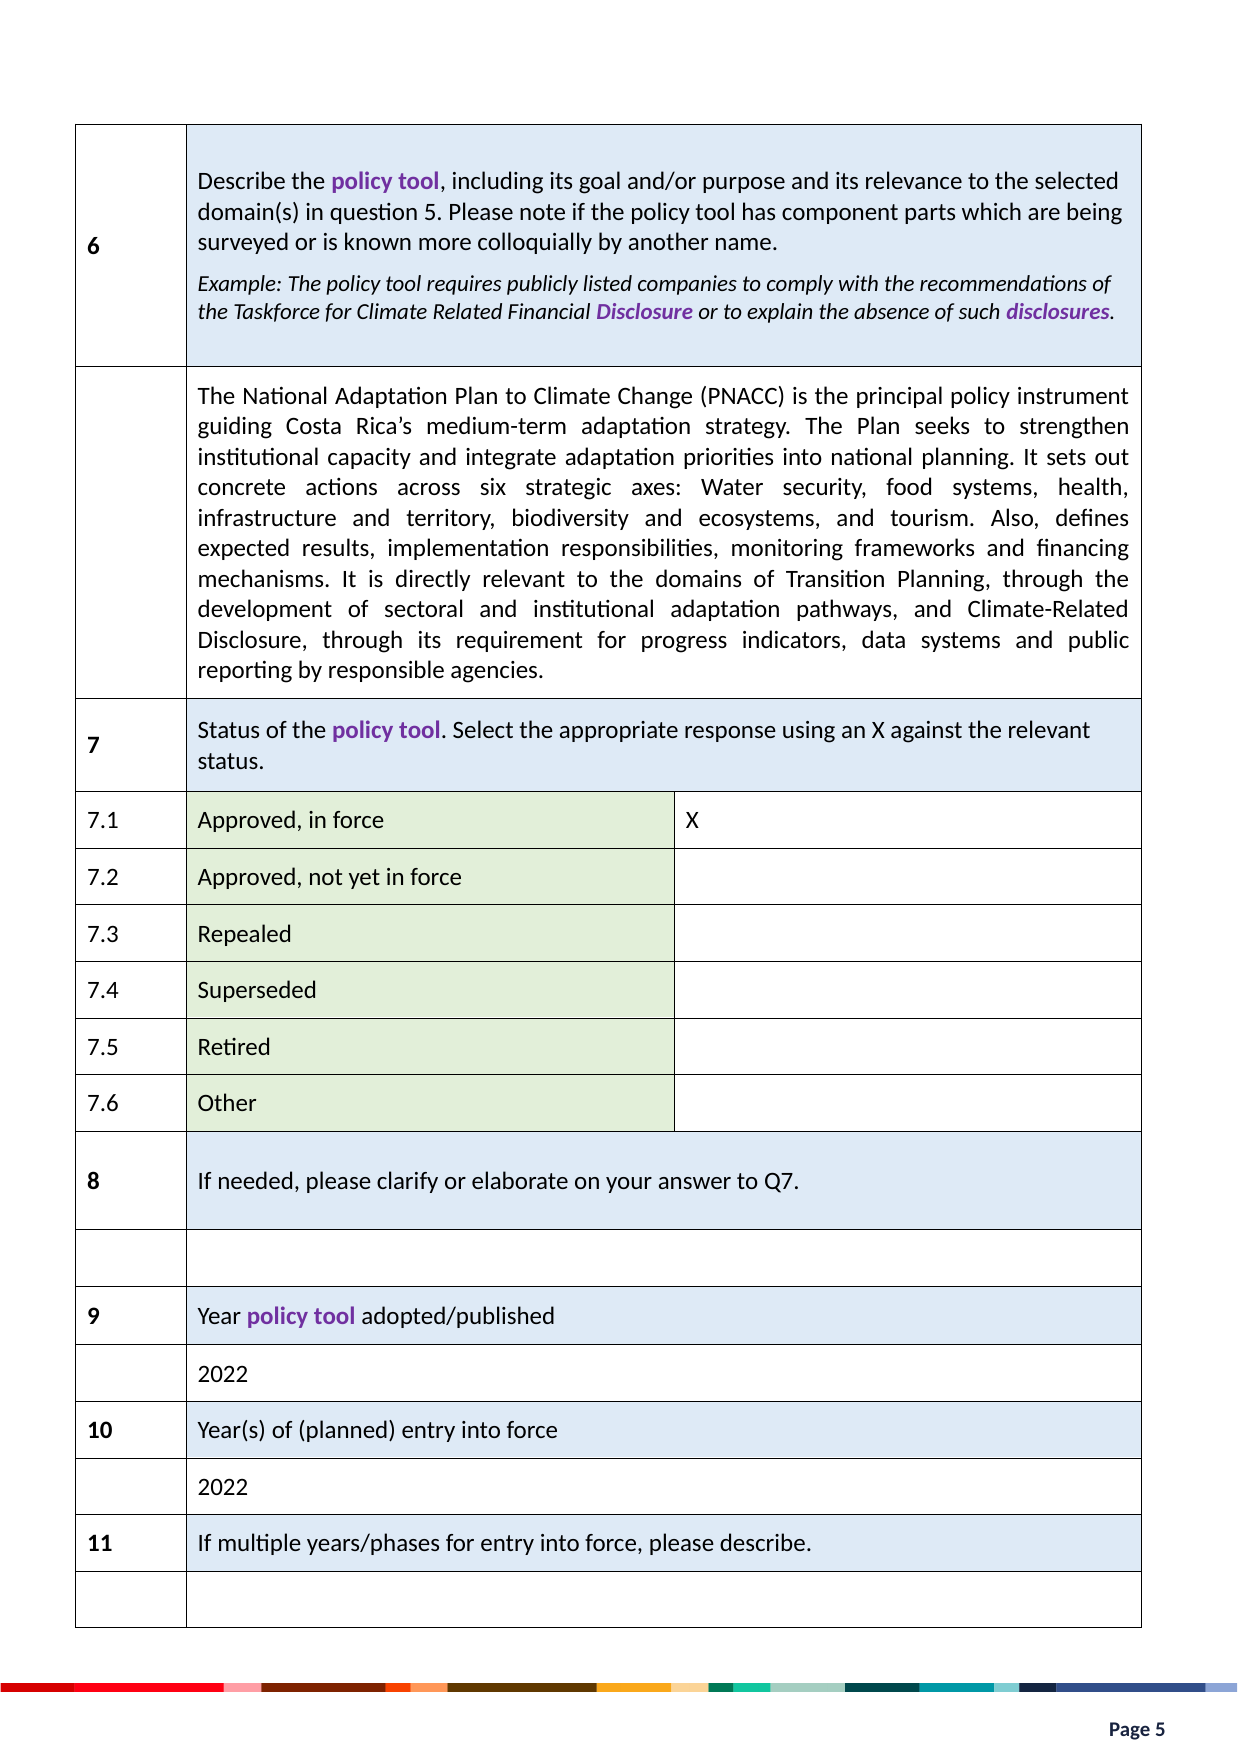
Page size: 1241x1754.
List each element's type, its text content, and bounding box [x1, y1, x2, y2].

table_cell 10 [76, 1402, 186, 1457]
table_cell Repealed [187, 905, 674, 961]
table_cell X [675, 792, 1141, 848]
table_cell Approved, in force [187, 792, 674, 848]
table_cell Retired [187, 1019, 674, 1074]
table_cell [76, 1572, 186, 1627]
table_cell If multiple years/phases for entry into force, please describe. [187, 1515, 1141, 1571]
table_cell 7 [76, 699, 186, 791]
table_cell [76, 1345, 186, 1401]
table_cell [187, 1230, 1141, 1286]
table_cell 8 [76, 1132, 186, 1229]
table_cell Describe the policy tool, including its goal and/or purpose and its relevance to the selected domain(s) in question 5. Please note if the policy tool has component parts which are being surveyed or is known more colloquially by another name. Example: The policy tool requires publicly listed companies to comply with the recommendations of the Taskforce for Climate Related Financial Disclosure or to explain the absence of such disclosures. [187, 125, 1141, 366]
table_cell Status of the policy tool. Select the appropriate response using an X against the relevant status. [187, 699, 1141, 791]
table_cell Year policy tool adopted/published [187, 1287, 1141, 1344]
table_cell 7.2 [76, 849, 186, 904]
table_cell Other [187, 1075, 674, 1131]
table_cell 2022 [187, 1345, 1141, 1401]
table_cell 11 [76, 1515, 186, 1571]
table_cell 7.5 [76, 1019, 186, 1074]
table_cell 7.1 [76, 792, 186, 848]
table_cell 7.6 [76, 1075, 186, 1131]
table_cell If needed, please clarify or elaborate on your answer to Q7. [187, 1132, 1141, 1229]
table_cell 6 [76, 125, 186, 366]
table_cell Superseded [187, 962, 674, 1017]
table_cell 7.3 [76, 905, 186, 961]
table_cell [675, 1019, 1141, 1074]
table_cell Approved, not yet in force [187, 849, 674, 904]
table_cell The National Adaptation Plan to Climate Change (PNACC) is the principal policy instrument guiding Costa Rica’s medium-term adaptation strategy. The Plan seeks to strengthen institutional capacity and integrate adaptation priorities into national planning. It sets out concrete actions across six strategic axes: Water security, food systems, health, infrastructure and territory, biodiversity and ecosystems, and tourism. Also, defines expected results, implementation responsibilities, monitoring frameworks and financing mechanisms. It is directly relevant to the domains of Transition Planning, through the development of sectoral and institutional adaptation pathways, and Climate-Related Disclosure, through its requirement for progress indicators, data systems and public reporting by responsible agencies. [187, 367, 1141, 697]
table_cell [76, 367, 186, 697]
picture [0, 1683, 1236, 1692]
table_cell [76, 1230, 186, 1286]
table_cell [675, 849, 1141, 904]
table_cell 9 [76, 1287, 186, 1344]
table_cell [187, 1572, 1141, 1627]
table_cell [76, 1459, 186, 1514]
table_cell 7.4 [76, 962, 186, 1017]
table_cell Year(s) of (planned) entry into force [187, 1402, 1141, 1457]
table_cell [675, 962, 1141, 1017]
table_cell [675, 905, 1141, 961]
table_cell [675, 1075, 1141, 1131]
table_cell 2022 [187, 1459, 1141, 1514]
